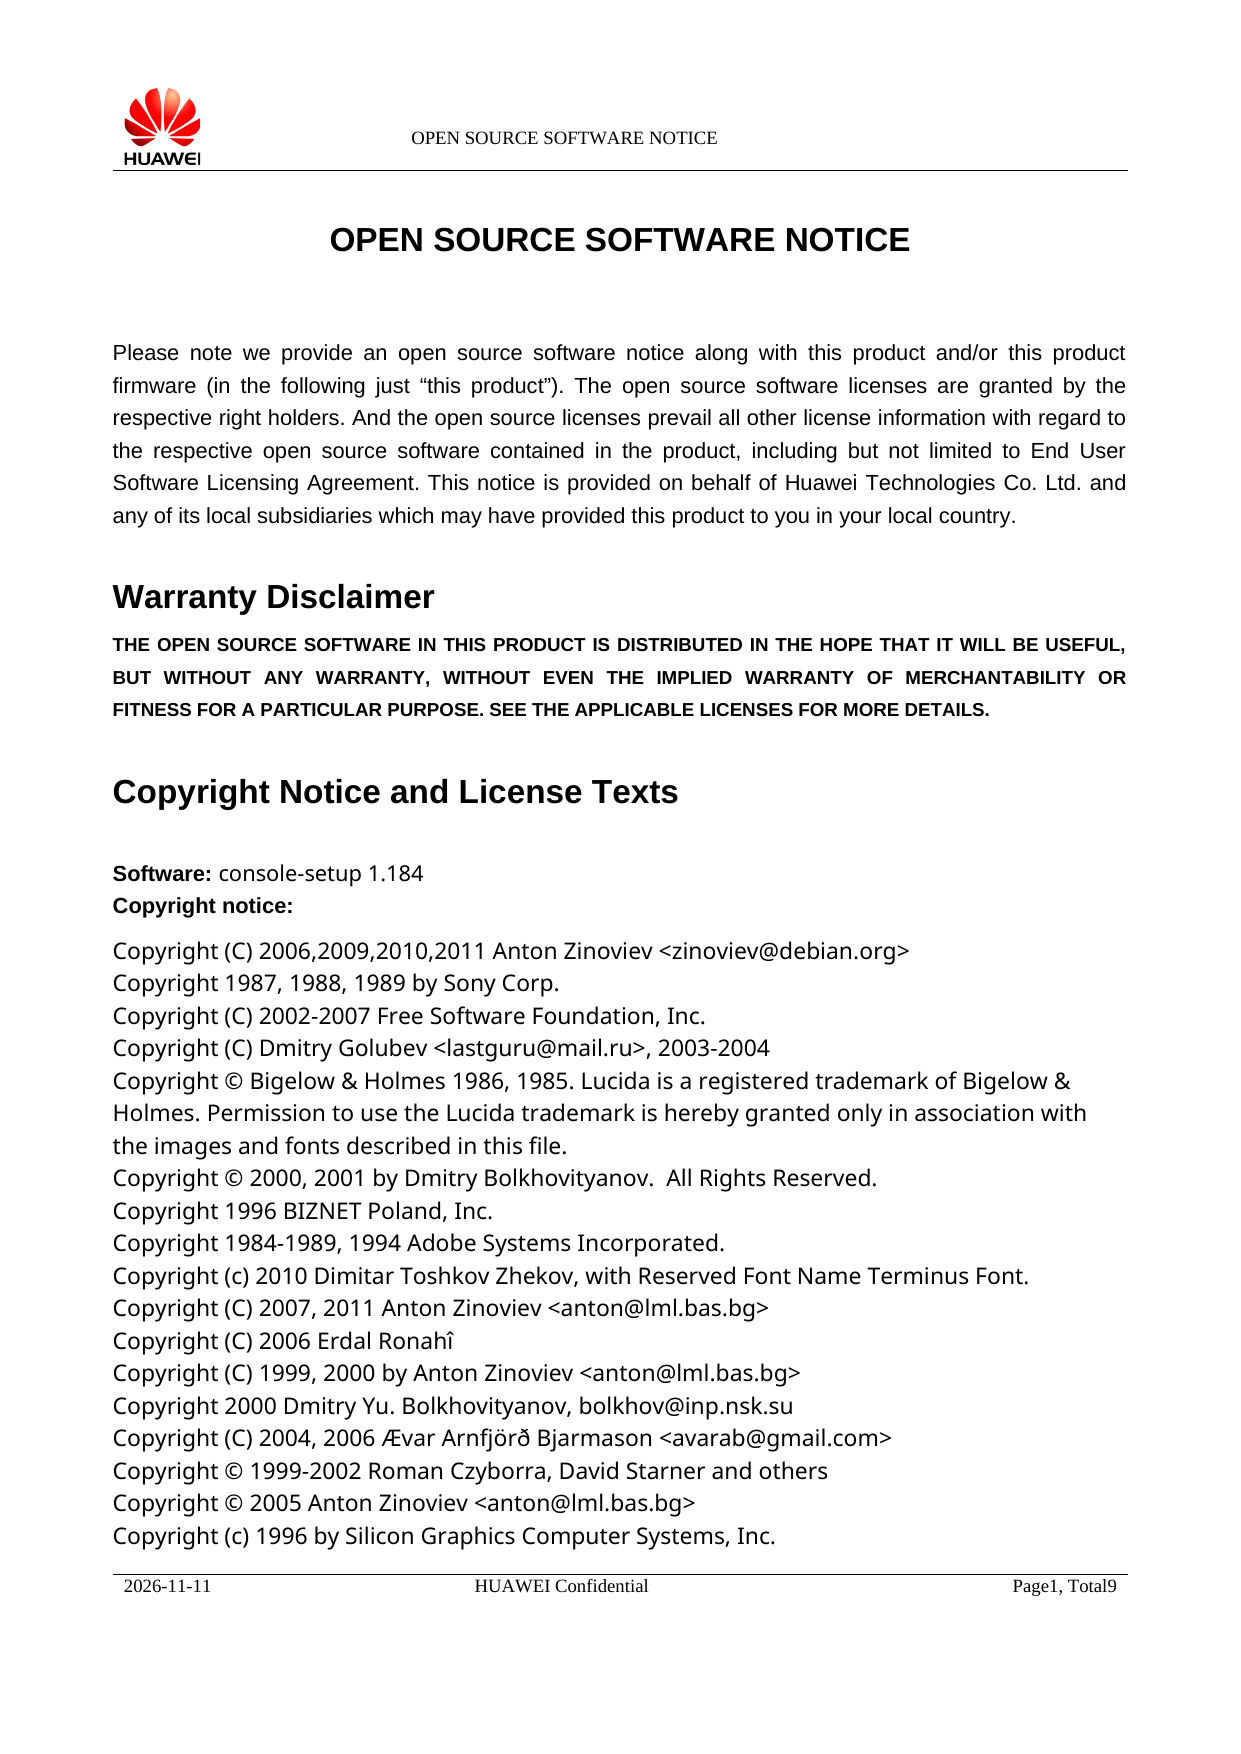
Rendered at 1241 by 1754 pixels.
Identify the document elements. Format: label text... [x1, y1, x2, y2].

picture [124, 88, 201, 165]
text Copyright notice: [112, 889, 1128, 921]
text Copyright Notice and License Texts [112, 759, 1128, 824]
text Please note we provide an open source software notice along with this product and/or this product firmware (in the following just “this product”). The open source software licenses are granted by the respective right holders. And the open source licenses prevail all other license information with regard to the respective open source software contained in the product, including but not limited to End User Software Licensing Agreement. This notice is provided on behalf of Huawei Technologies Co. Ltd. and any of its local subsidiaries which may have provided this product to you in your local country. [112, 336, 1128, 531]
text Warranty Disclaimer [112, 564, 1128, 629]
text The open source software in this product is distributed in the hope that it will be useful, but WITHOUT ANY WARRANTY, without even the implied warranty of MERCHANTABILITY or FITNESS FOR A PARTICULAR PURPOSE. See the applicable licenses for more details. [112, 629, 1128, 726]
text OPEN SOURCE SOFTWARE NOTICE [112, 206, 1128, 271]
title Software: console-setup 1.184 [112, 856, 1128, 889]
